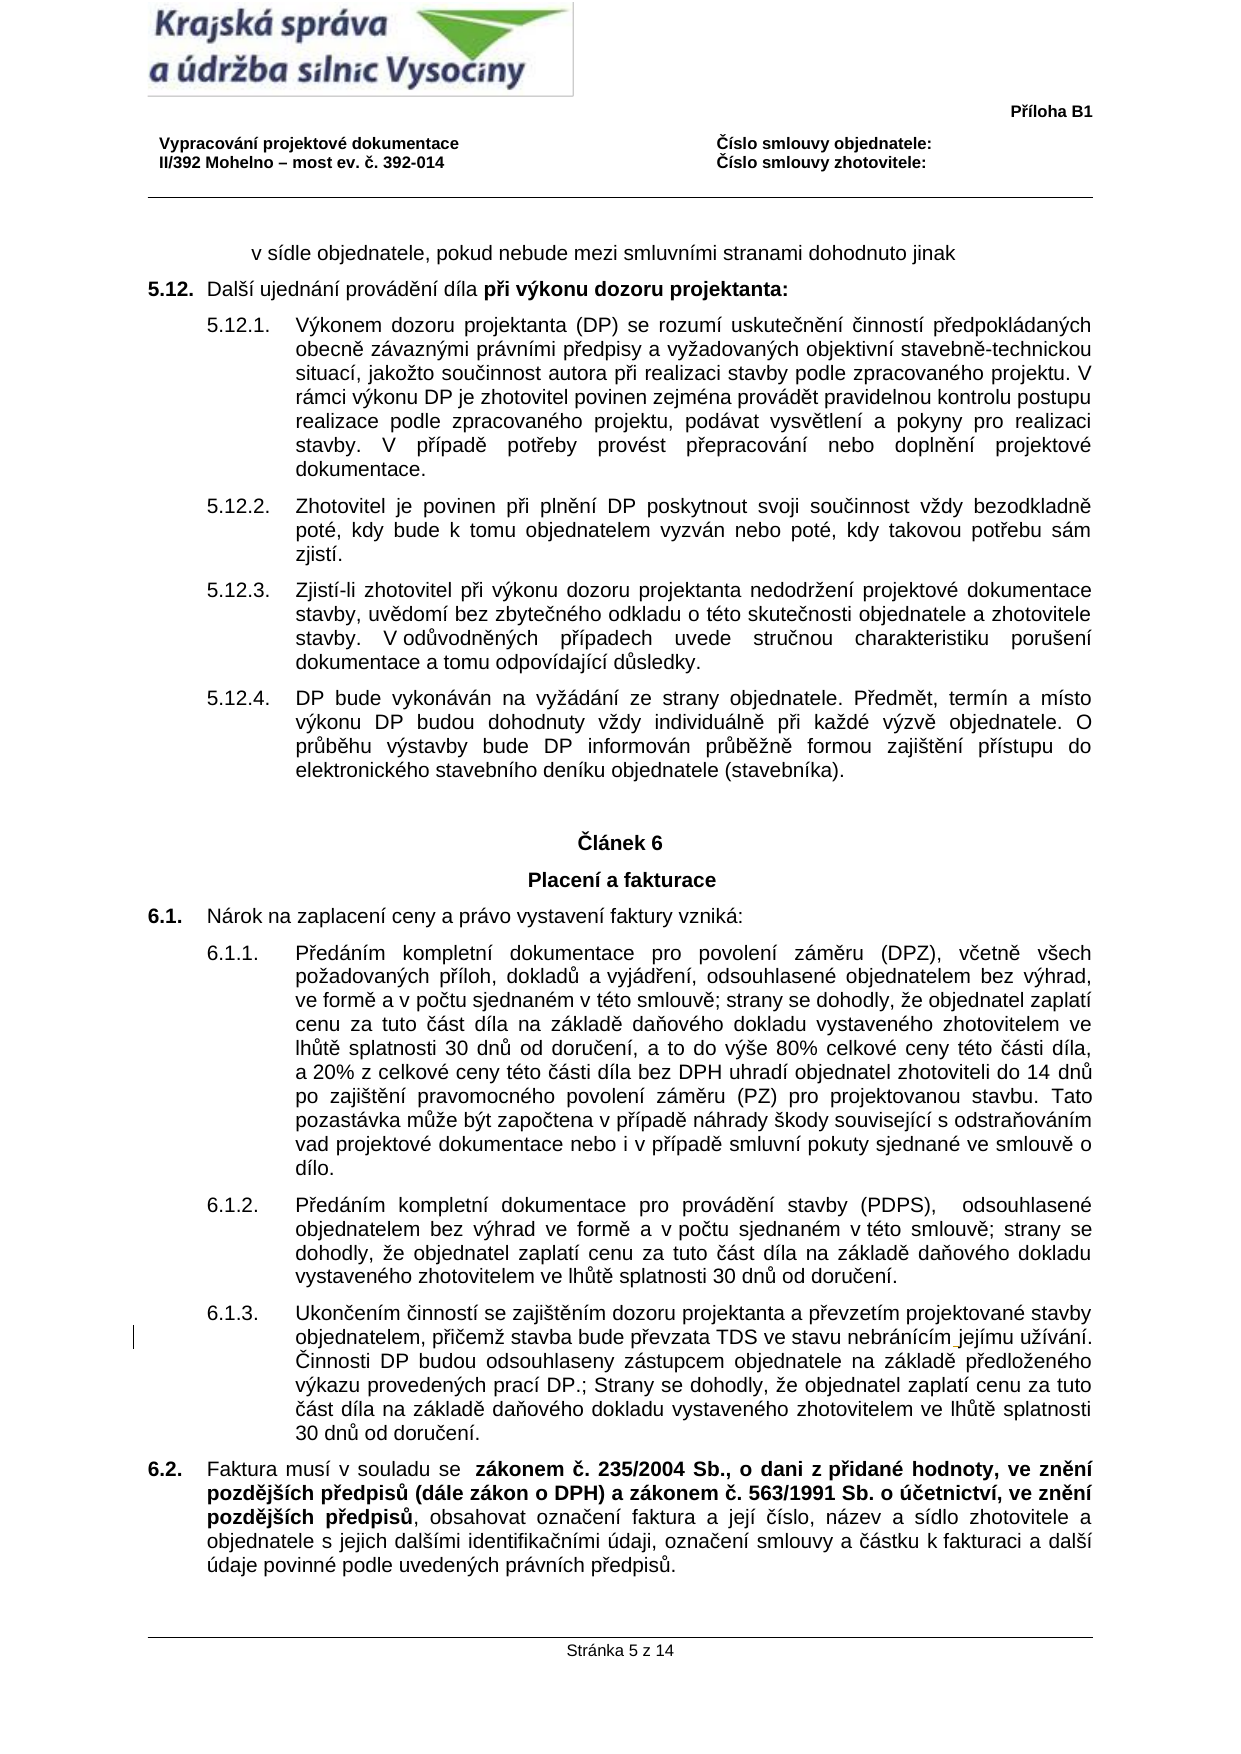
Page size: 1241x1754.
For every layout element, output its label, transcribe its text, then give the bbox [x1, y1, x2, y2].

list Nárok na zaplacení ceny a právo vystavení faktury vzniká: [148, 904, 1093, 928]
list Další ujednání provádění díla při výkonu dozoru projektanta: [148, 277, 1093, 301]
list Předáním kompletní dokumentace pro provádění stavby (PDPS), odsouhlasené objednatelem bez výhrad ve formě a v počtu sjednaném v této smlouvě; strany se dohodly, že objednatel zaplatí cenu za tuto část díla na základě daňového dokladu vystaveného zhotovitelem ve lhůtě splatnosti 30 dnů od doručení. [207, 1192, 1093, 1288]
picture [147, 2, 574, 98]
list Zhotovitel je povinen při plnění DP poskytnout svoji součinnost vždy bezodkladně poté, kdy bude k tomu objednatelem vyzván nebo poté, kdy takovou potřebu sám zjistí. [207, 493, 1093, 565]
list Předáním kompletní dokumentace pro povolení záměru (DPZ), včetně všech požadovaných příloh, dokladů a vyjádření, odsouhlasené objednatelem bez výhrad, ve formě a v počtu sjednaném v této smlouvě; strany se dohodly, že objednatel zaplatí cenu za tuto část díla na základě daňového dokladu vystaveného zhotovitelem ve lhůtě splatnosti 30 dnů od doručení, a to do výše 80% celkové ceny této části díla, a 20% z celkové ceny této části díla bez DPH uhradí objednatel zhotoviteli do 14 dnů po zajištění pravomocného povolení záměru (PZ) pro projektovanou stavbu. Tato pozastávka může být započtena v případě náhrady škody související s odstraňováním vad projektové dokumentace nebo i v případě smluvní pokuty sjednané ve smlouvě o dílo. [207, 940, 1093, 1180]
list Placení a fakturace [148, 867, 1096, 891]
list Výkonem dozoru projektanta (DP) se rozumí uskutečnění činností předpokládaných obecně závaznými právními předpisy a vyžadovaných objektivní stavebně-technickou situací, jakožto součinnost autora při realizaci stavby podle zpracovaného projektu. V rámci výkonu DP je zhotovitel povinen zejména provádět pravidelnou kontrolu postupu realizace podle zpracovaného projektu, podávat vysvětlení a pokyny pro realizaci stavby. V případě potřeby provést přepracování nebo doplnění projektové dokumentace. [207, 313, 1093, 481]
list DP bude vykonáván na vyžádání ze strany objednatele. Předmět, termín a místo výkonu DP budou dohodnuty vždy individuálně při každé výzvě objednatele. O průběhu výstavby bude DP informován průběžně formou zajištění přístupu do elektronického stavebního deníku objednatele (stavebníka). [207, 686, 1093, 782]
list Faktura musí v souladu se zákonem č. 235/2004 Sb., o dani z přidané hodnoty, ve znění pozdějších předpisů (dále zákon o DPH) a zákonem č. 563/1991 Sb. o účetnictví, ve znění pozdějších předpisů, obsahovat označení faktura a její číslo, název a sídlo zhotovitele a objednatele s jejich dalšími identifikačními údaji, označení smlouvy a částku k fakturaci a další údaje povinné podle uvedených právních předpisů. [148, 1457, 1093, 1577]
list Článek 6 [148, 831, 1093, 855]
list Zjistí-li zhotovitel při výkonu dozoru projektanta nedodržení projektové dokumentace stavby, uvědomí bez zbytečného odkladu o této skutečnosti objednatele a zhotovitele stavby. V odůvodněných případech uvede stručnou charakteristiku porušení dokumentace a tomu odpovídající důsledky. [207, 578, 1093, 674]
list Ukončením činností se zajištěním dozoru projektanta a převzetím projektované stavby objednatelem, přičemž stavba bude převzata TDS ve stavu nebránícímjejímu užívání. Činnosti DP budou odsouhlaseny zástupcem objednatele na základě předloženého výkazu provedených prací DP.; Strany se dohodly, že objednatel zaplatí cenu za tuto část díla na základě daňového dokladu vystaveného zhotovitelem ve lhůtě splatnosti 30 dnů od doručení. [207, 1301, 1093, 1444]
text v sídle objednatele, pokud nebude mezi smluvními stranami dohodnuto jinak [251, 240, 1093, 264]
